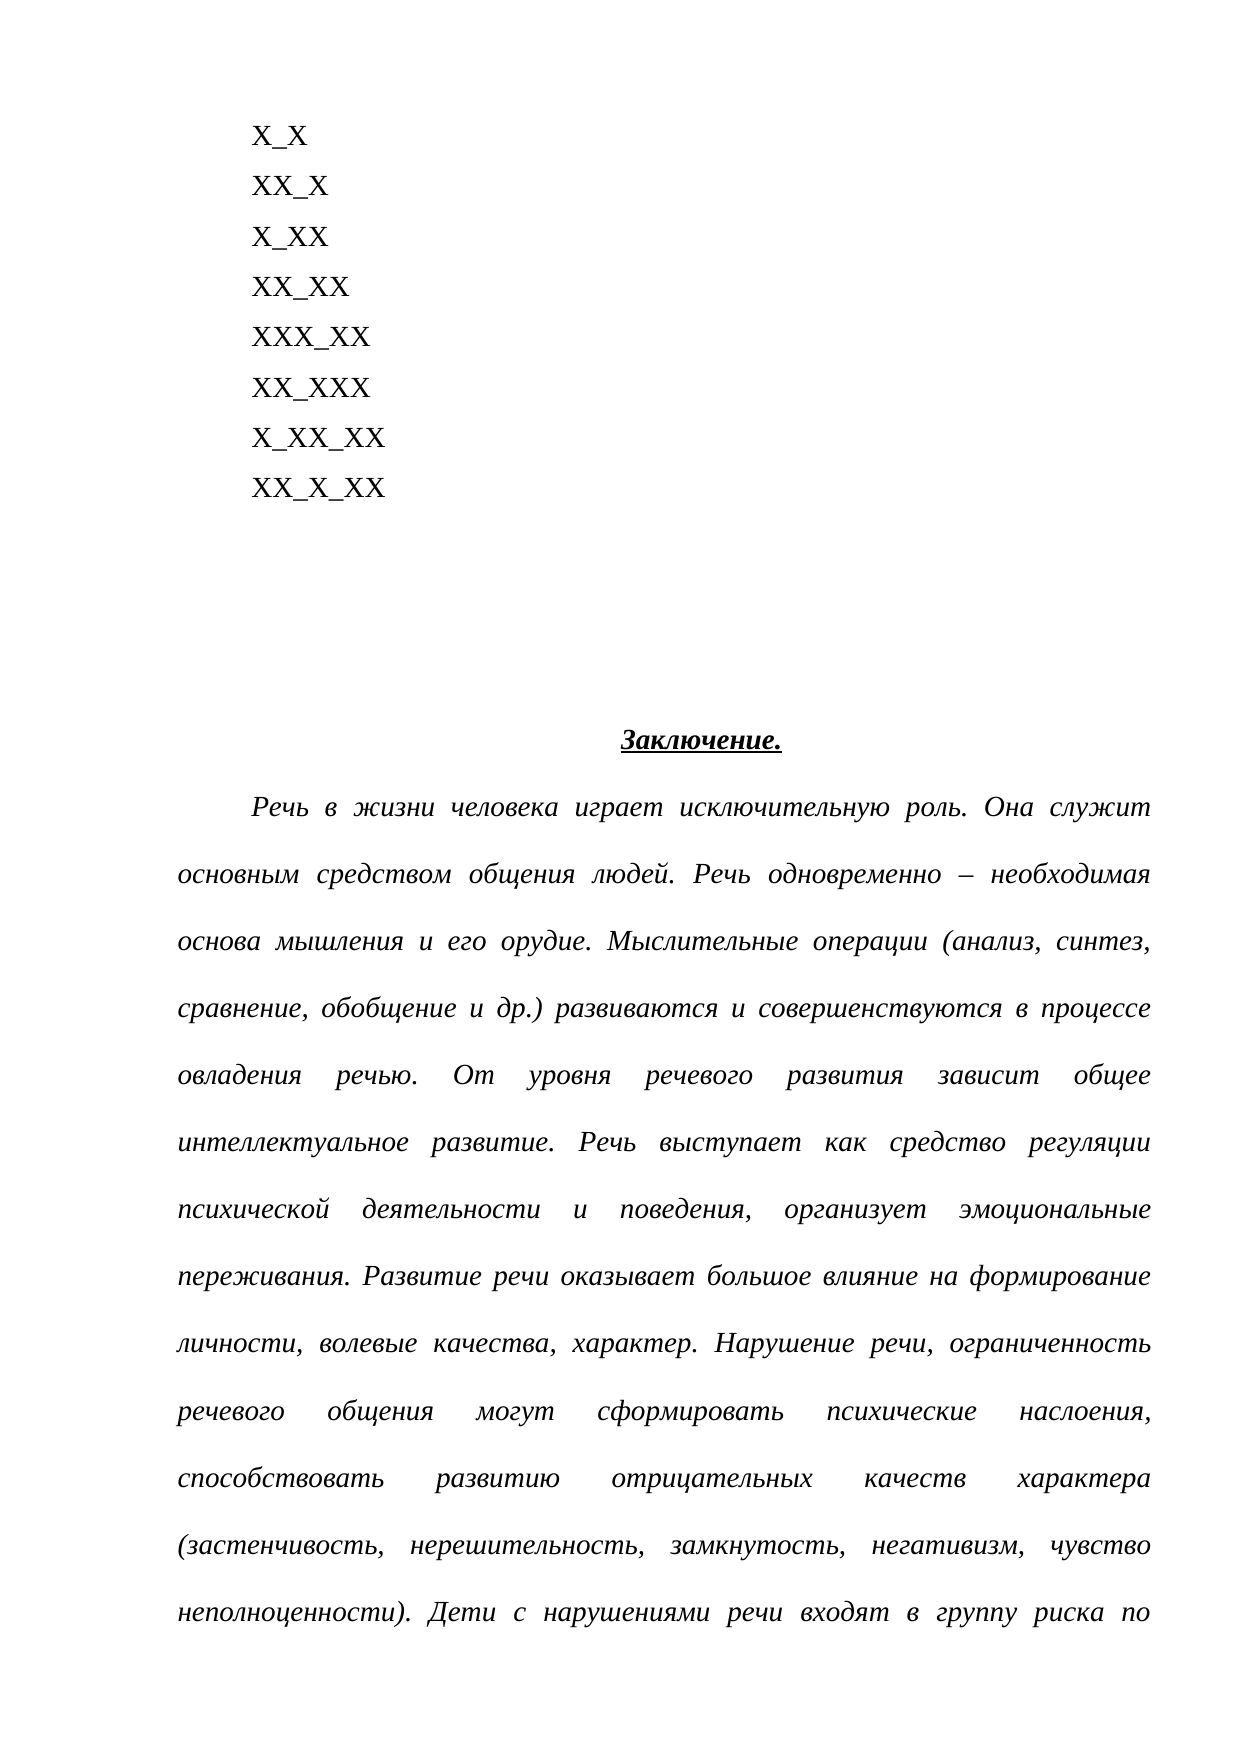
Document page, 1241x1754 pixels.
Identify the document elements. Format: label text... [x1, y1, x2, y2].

list ХХ_Х [177, 168, 1152, 202]
list ХХ_Х_ХХ [177, 470, 1152, 504]
list Х_ХХ_ХХ [177, 420, 1152, 453]
list ХХХ_ХХ [177, 319, 1152, 353]
list Х_ХХ [177, 219, 1152, 252]
list Х_Х [177, 118, 1152, 152]
list Заключение. [177, 722, 1152, 755]
list ХХ_ХХ [177, 269, 1152, 303]
list ХХ_ХХХ [177, 370, 1152, 403]
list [177, 789, 1152, 1627]
